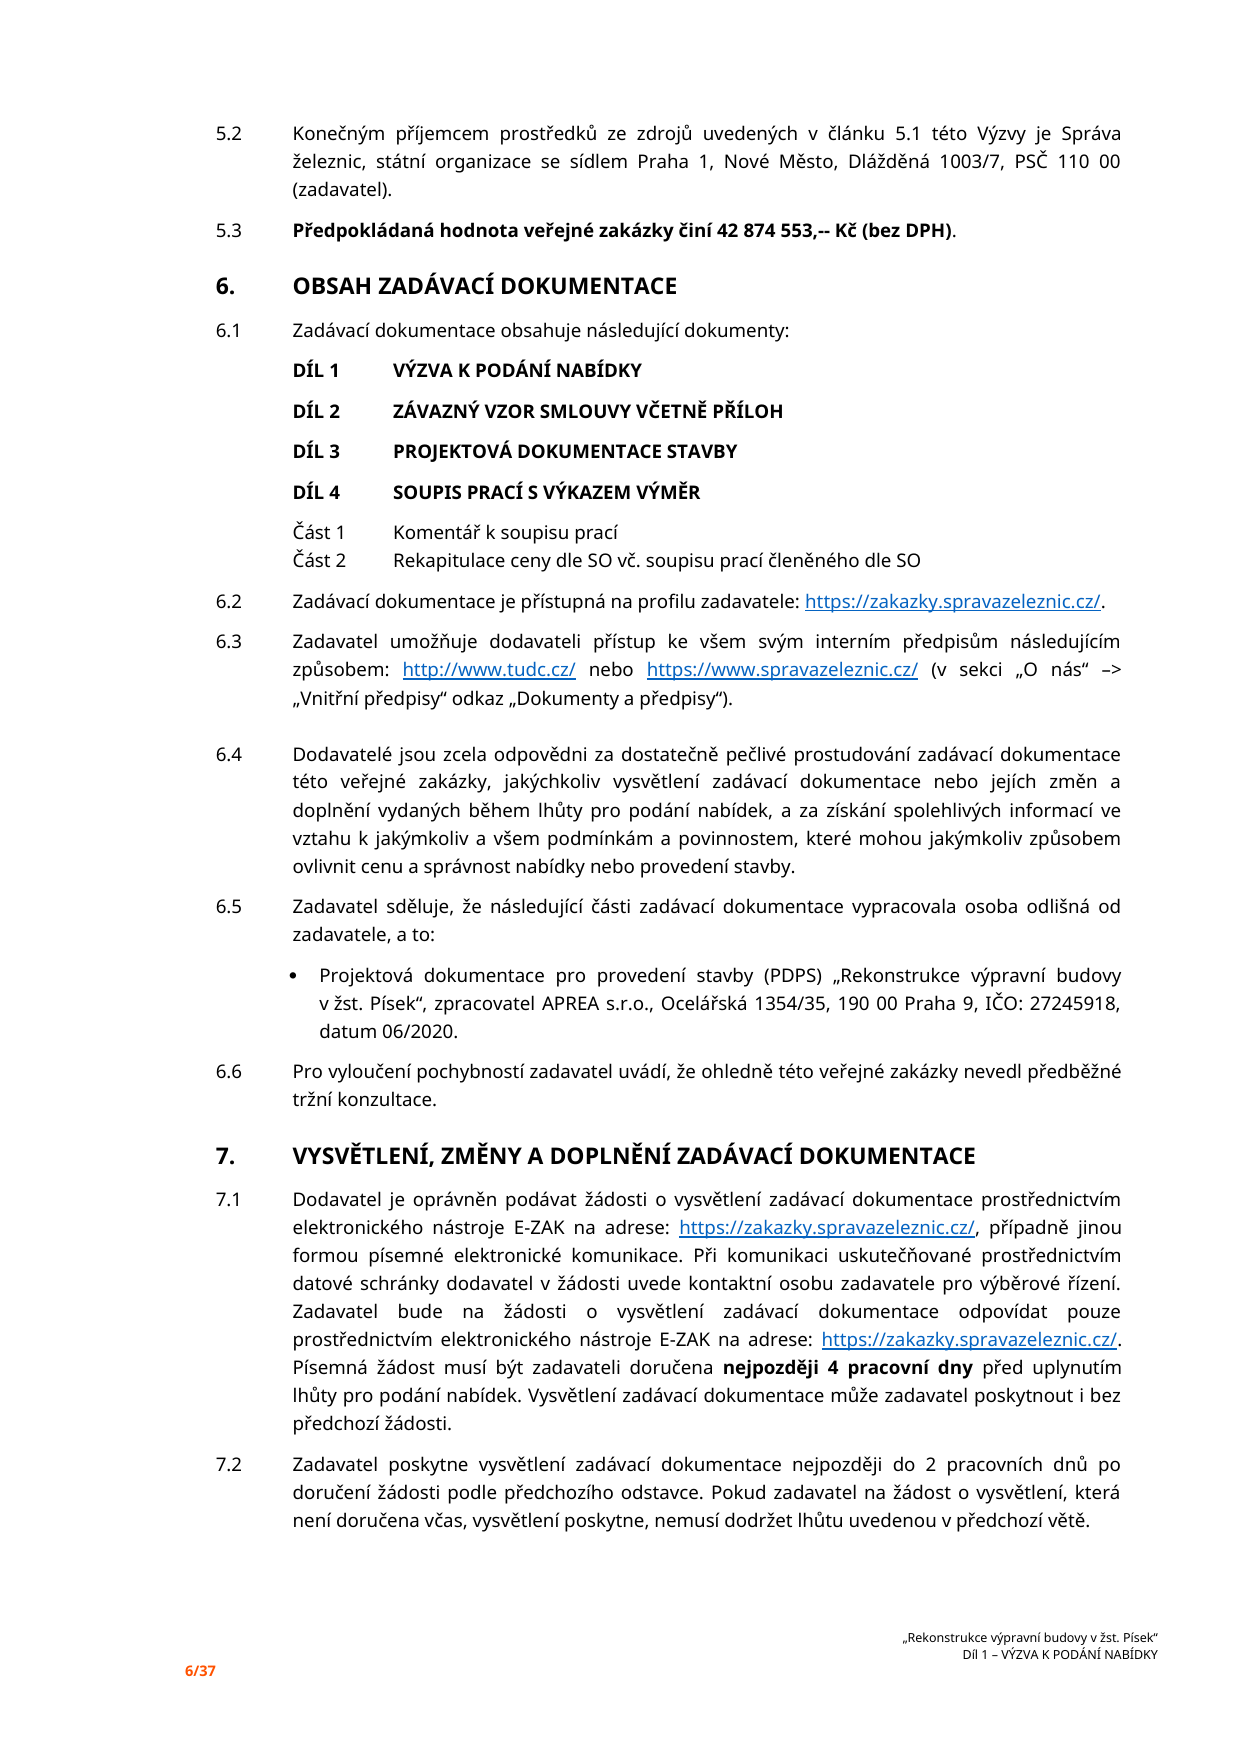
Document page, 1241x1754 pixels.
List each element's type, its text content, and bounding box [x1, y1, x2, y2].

text DÍL 1 VÝZVA K PODÁNÍ NABÍDKY [292, 358, 1122, 383]
text Zadávací dokumentace je přístupná na profilu zadavatele: https://zakazky.spravazeleznic.cz/. [216, 588, 1122, 614]
text Dodavatel je oprávněn podávat žádosti o vysvětlení zadávací dokumentace prostřednictvím elektronického nástroje E-ZAK na adrese: https://zakazky.spravazeleznic.cz/, případně jinou formou písemné elektronické komunikace. Při komunikaci uskutečňované prostřednictvím datové schránky dodavatel v žádosti uvede kontaktní osobu zadavatele pro výběrové řízení. Zadavatel bude na žádosti o vysvětlení zadávací dokumentace odpovídat pouze prostřednictvím elektronického nástroje E-ZAK na adrese: https://zakazky.spravazeleznic.cz/. Písemná žádost musí být zadavateli doručena nejpozději 4 pracovní dny před uplynutím lhůty pro podání nabídek. Vysvětlení zadávací dokumentace může zadavatel poskytnout i bez předchozí žádosti. [216, 1186, 1122, 1436]
text DÍL 3 PROJEKTOVÁ DOKUMENTACE STAVBY [292, 439, 1122, 464]
list Projektová dokumentace pro provedení stavby (PDPS) „Rekonstrukce výpravní budovy v žst. Písek“, zpracovatel APREA s.r.o., Ocelářská 1354/35, 190 00 Praha 9, IČO: 27245918, datum 06/2020. [289, 962, 1122, 1043]
text OBSAH ZADÁVACÍ DOKUMENTACE [216, 270, 1122, 301]
text Zadávací dokumentace obsahuje následující dokumenty: [216, 317, 1122, 343]
text Pro vyloučení pochybností zadavatel uvádí, že ohledně této veřejné zakázky nevedl předběžné tržní konzultace. [216, 1058, 1122, 1112]
text Zadavatel poskytne vysvětlení zadávací dokumentace nejpozději do 2 pracovních dnů po doručení žádosti podle předchozího odstavce. Pokud zadavatel na žádost o vysvětlení, která není doručena včas, vysvětlení poskytne, nemusí dodržet lhůtu uvedenou v předchozí větě. [216, 1451, 1122, 1533]
text Část 1 Komentář k soupisu prací [292, 520, 1122, 545]
text Zadavatel umožňuje dodavateli přístup ke všem svým interním předpisům následujícím způsobem: http://www.tudc.cz/ nebo https://www.spravazeleznic.cz/ (v sekci „O nás“ –> „Vnitřní předpisy“ odkaz „Dokumenty a předpisy“). [216, 629, 1122, 710]
text Konečným příjemcem prostředků ze zdrojů uvedených v článku 5.1 této Výzvy je Správa železnic, státní organizace se sídlem Praha 1, Nové Město, Dlážděná 1003/7, PSČ 110 00 (zadavatel). [216, 121, 1122, 202]
text Předpokládaná hodnota veřejné zakázky činí 42 874 553,-- Kč (bez DPH). [216, 217, 1122, 243]
text DÍL 2 ZÁVAZNÝ VZOR SMLOUVY VČETNĚ PŘÍLOH [292, 398, 1122, 424]
text Zadavatel sděluje, že následující části zadávací dokumentace vypracovala osoba odlišná od zadavatele, a to: [216, 893, 1122, 947]
text VYSVĚTLENÍ, ZMĚNY A DOPLNĚNÍ ZADÁVACÍ DOKUMENTACE [216, 1139, 1122, 1171]
text Část 2 Rekapitulace ceny dle SO vč. soupisu prací členěného dle SO [292, 548, 1122, 573]
text Dodavatelé jsou zcela odpovědni za dostatečně pečlivé prostudování zadávací dokumentace této veřejné zakázky, jakýchkoliv vysvětlení zadávací dokumentace nebo jejích změn a doplnění vydaných během lhůty pro podání nabídek, a za získání spolehlivých informací ve vztahu k jakýmkoliv a všem podmínkám a povinnostem, které mohou jakýmkoliv způsobem ovlivnit cenu a správnost nabídky nebo provedení stavby. [216, 741, 1122, 878]
text DÍL 4 SOUPIS PRACÍ S VÝKAZEM VÝMĚR [292, 479, 1122, 505]
